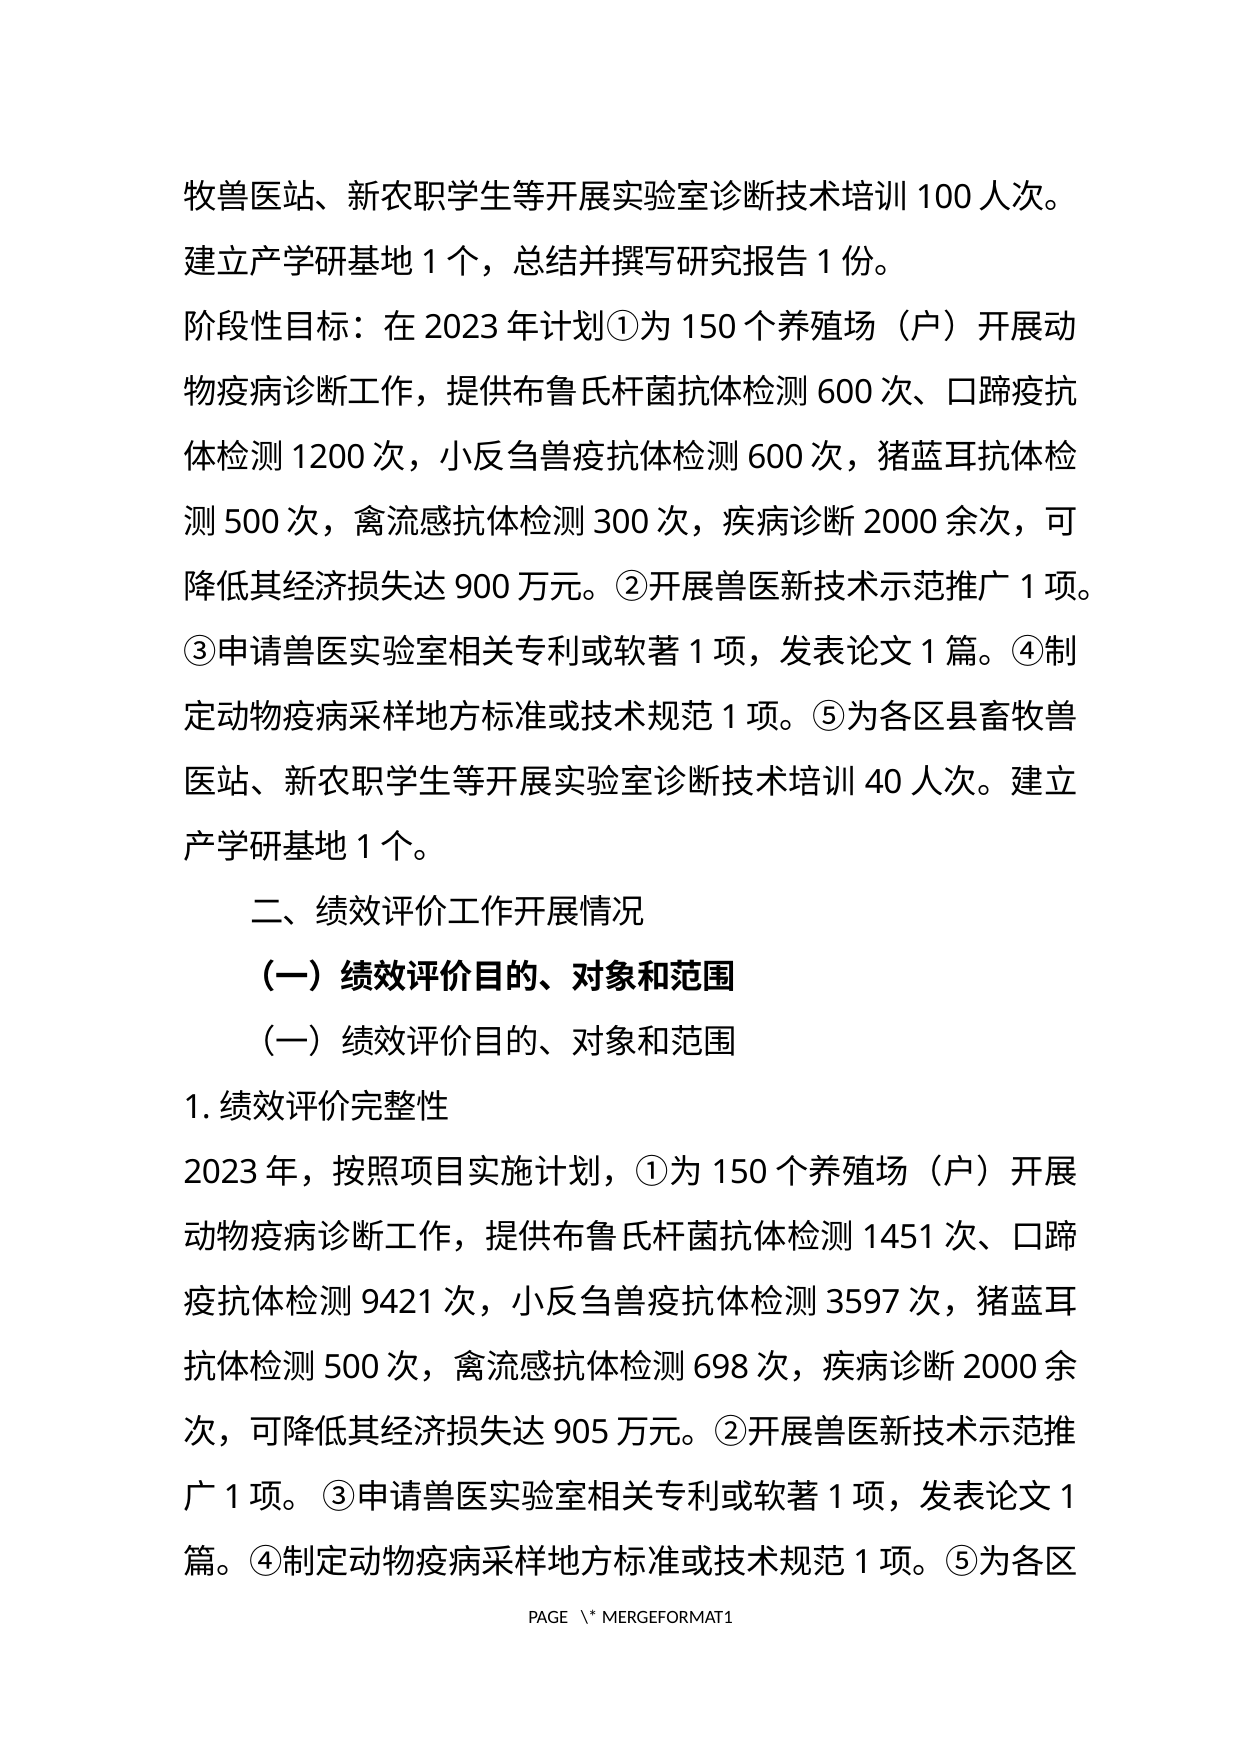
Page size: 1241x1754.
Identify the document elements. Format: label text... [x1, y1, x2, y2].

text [183, 162, 1078, 877]
text （一）绩效评价目的、对象和范围 [183, 942, 1078, 1007]
text 二、绩效评价工作开展情况 [183, 877, 1078, 942]
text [183, 1007, 1078, 1592]
